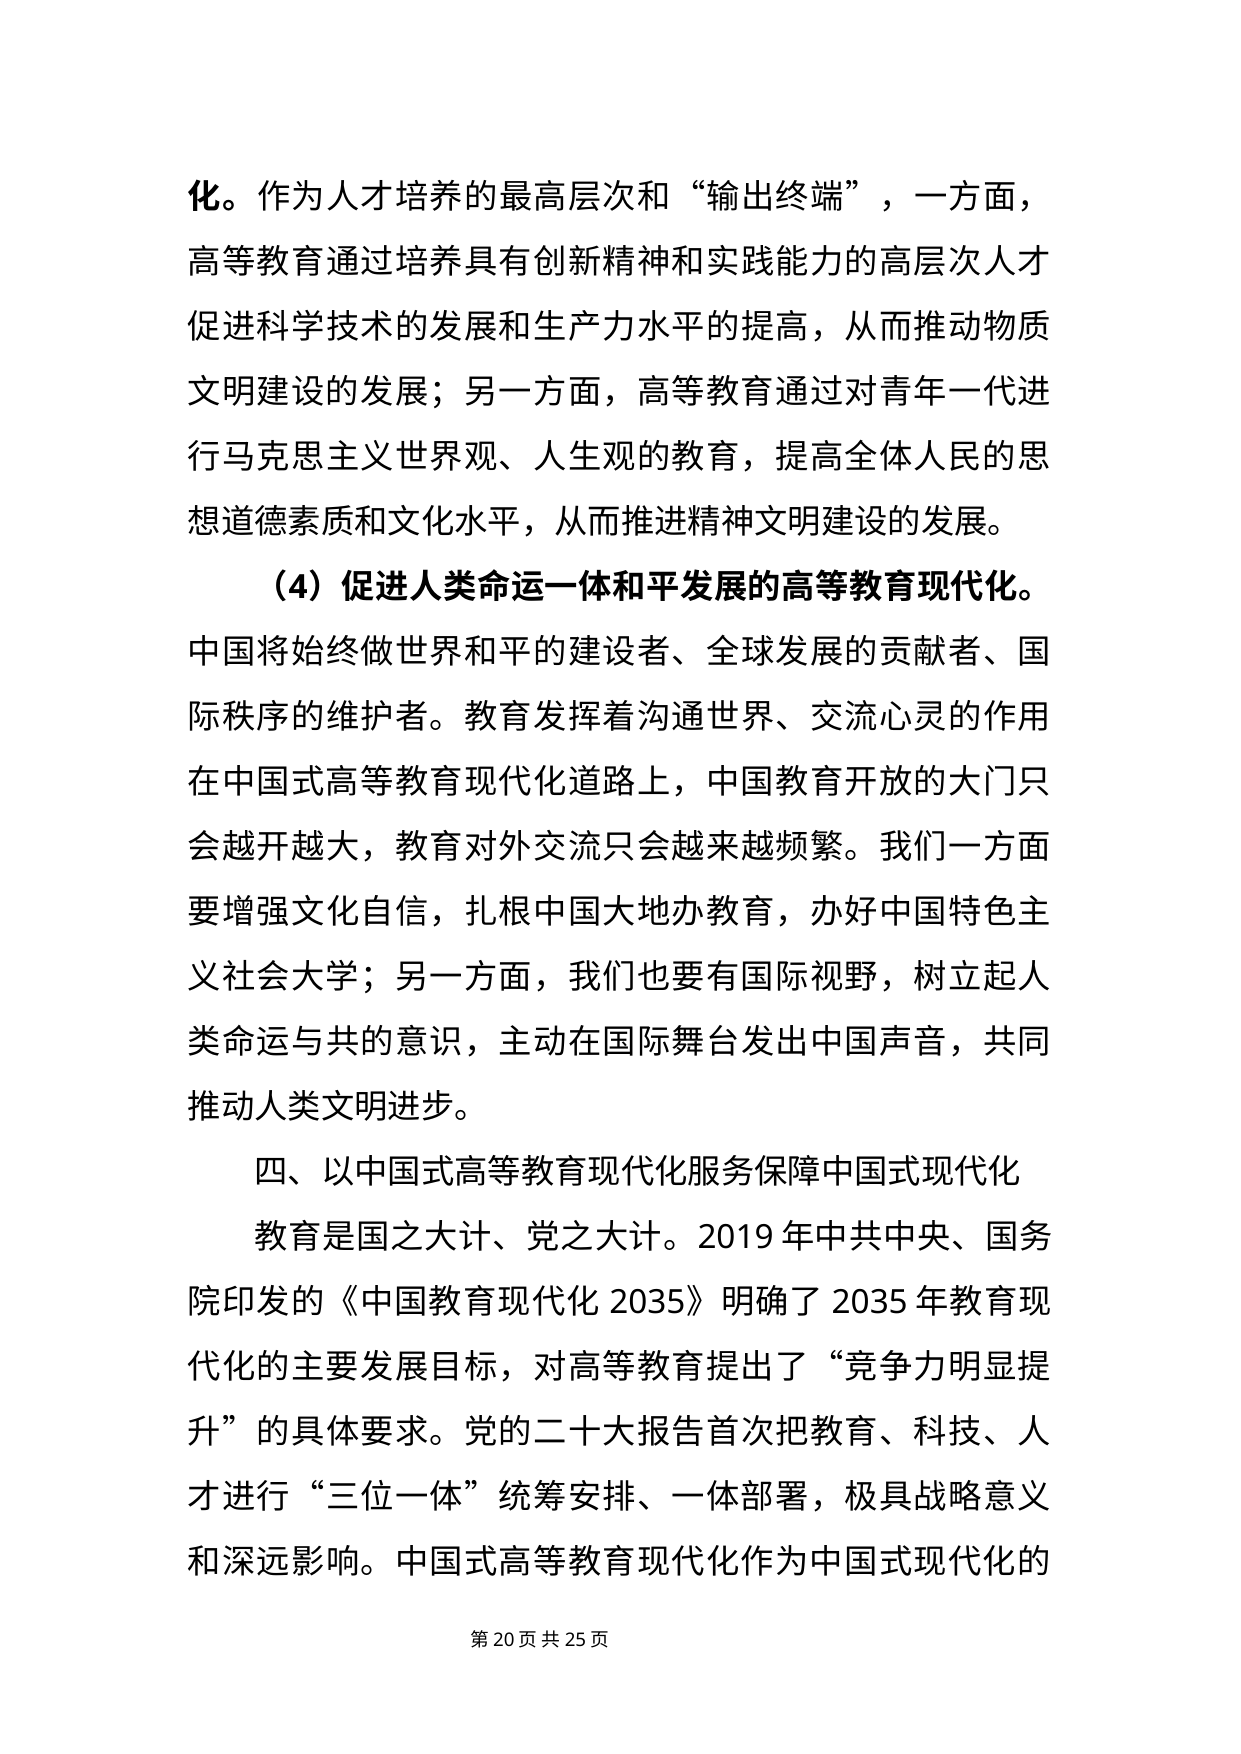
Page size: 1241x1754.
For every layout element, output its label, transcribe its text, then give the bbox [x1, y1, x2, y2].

text 四、以中国式高等教育现代化服务保障中国式现代化 [187, 1137, 1053, 1202]
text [187, 1202, 1053, 1592]
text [187, 162, 1053, 552]
text （4）促进人类命运一体和平发展的高等教育现代化。中国将始终做世界和平的建设者、全球发展的贡献者、国际秩序的维护者。教育发挥着沟通世界、交流心灵的作用，在中国式高等教育现代化道路上，中国教育开放的大门只会越开越大，教育对外交流只会越来越频繁。我们一方面要增强文化自信，扎根中国大地办教育，办好中国特色主义社会大学；另一方面，我们也要有国际视野，树立起人类命运与共的意识，主动在国际舞台发出中国声音，共同推动人类文明进步。 [187, 552, 1053, 1137]
